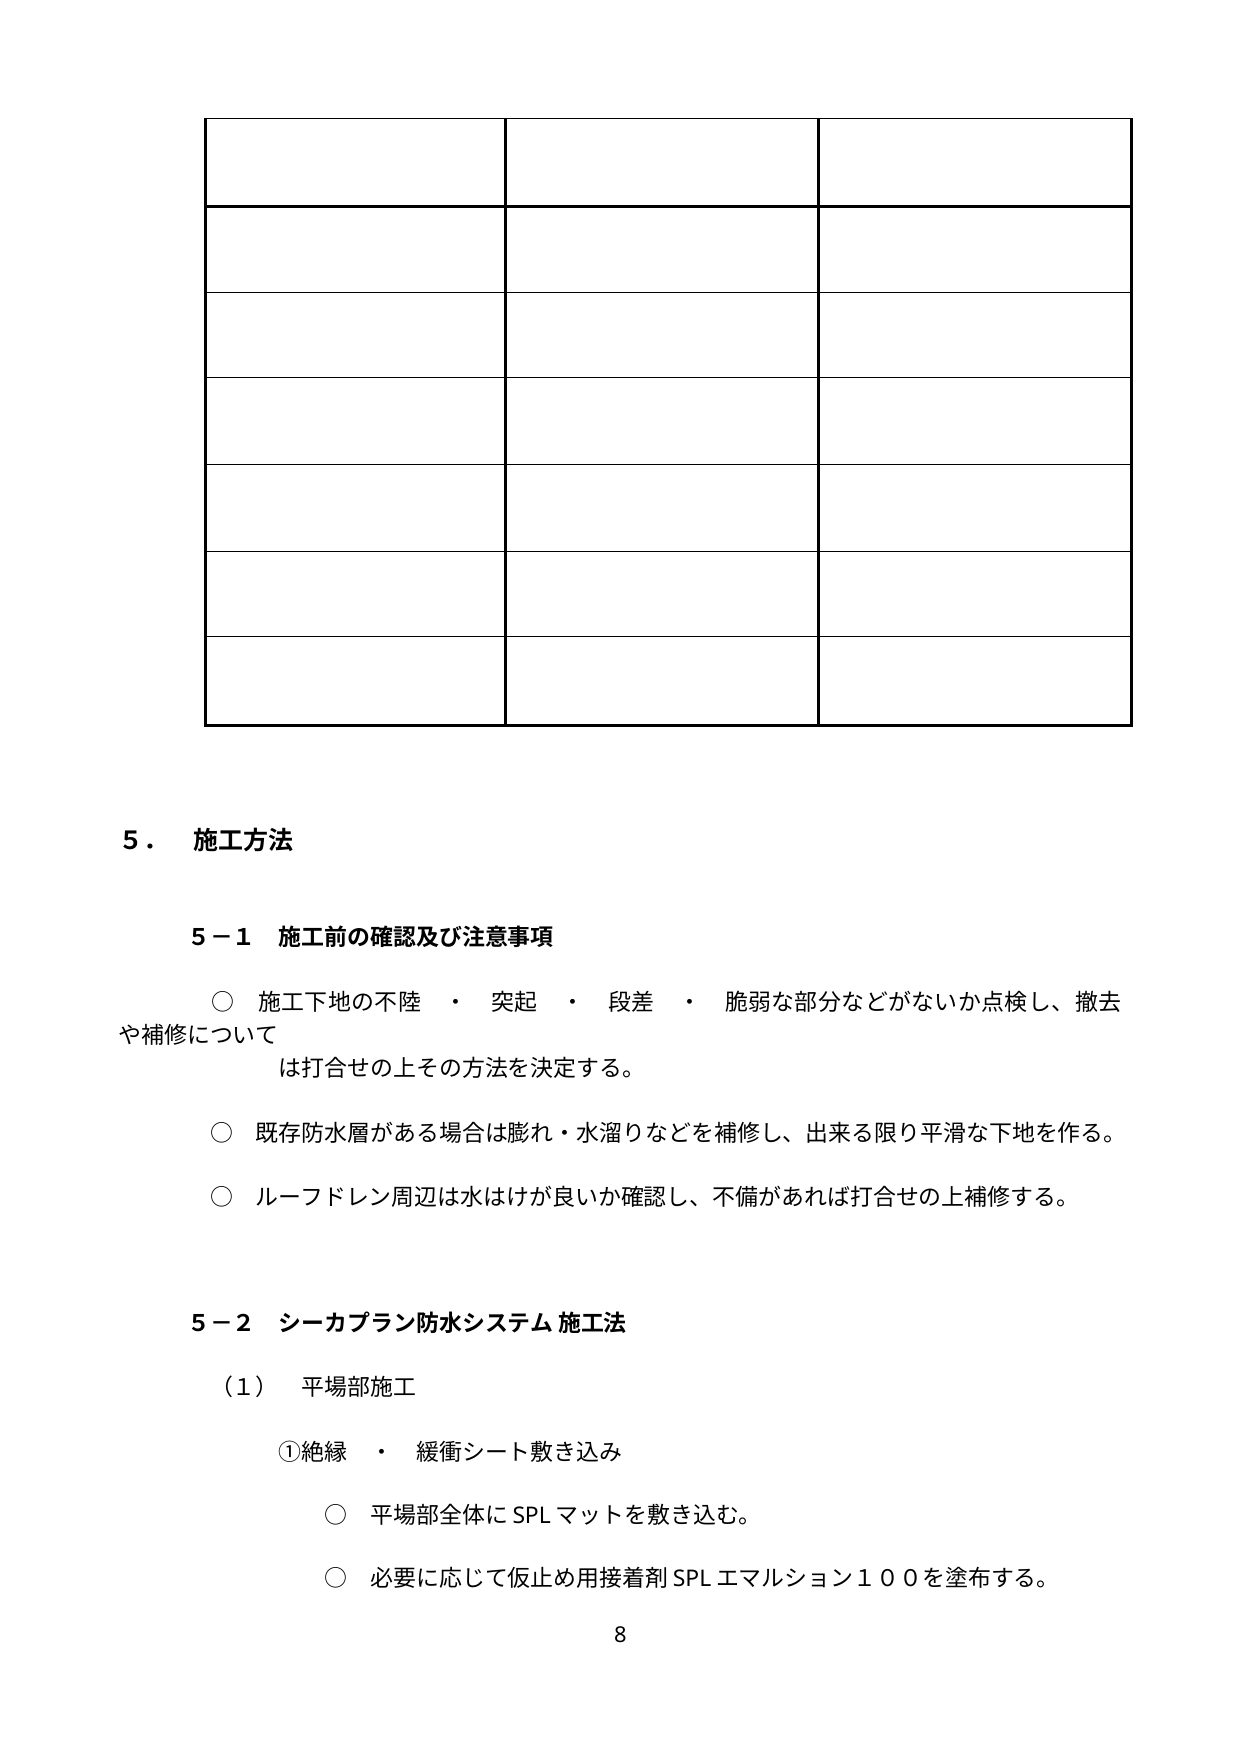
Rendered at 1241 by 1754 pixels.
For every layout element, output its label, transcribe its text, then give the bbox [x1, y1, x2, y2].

text ５． 施工方法 [118, 820, 1122, 857]
table_cell [207, 208, 504, 292]
table_cell [820, 552, 1130, 636]
text ○ 既存防水層がある場合は膨れ・水溜りなどを補修し、出来る限り平滑な下地を作る。 [118, 1114, 1122, 1148]
table_cell [507, 637, 817, 723]
table_cell [507, 552, 817, 636]
table_cell [207, 378, 504, 464]
text ○ 施工下地の不陸 ・ 突起 ・ 段差 ・ 脆弱な部分などがないか点検し、撤去や補修について [118, 983, 1122, 1050]
text は打合せの上その方法を決定する。 [118, 1050, 1122, 1083]
table_cell [507, 208, 817, 292]
table_cell [507, 293, 817, 377]
table_cell [820, 637, 1130, 723]
text ５－２ シーカプラン防水システム 施工法 [118, 1304, 1122, 1338]
text ○ 平場部全体にSPLマットを敷き込む。 [118, 1496, 1122, 1530]
table_cell [820, 465, 1130, 551]
table_cell [207, 552, 504, 636]
table_cell [207, 465, 504, 551]
table_cell [207, 119, 504, 205]
table_cell [820, 208, 1130, 292]
text ○ 必要に応じて仮止め用接着剤SPLエマルション１００を塗布する。 [118, 1559, 1122, 1593]
table_cell [507, 119, 817, 205]
table_cell [207, 637, 504, 723]
text ○ ルーフドレン周辺は水はけが良いか確認し、不備があれば打合せの上補修する。 [118, 1179, 1122, 1212]
text ①絶縁 ・ 緩衝シート敷き込み [118, 1433, 1122, 1467]
table_cell [820, 378, 1130, 464]
table_cell [507, 378, 817, 464]
table_cell [207, 293, 504, 377]
text （１） 平場部施工 [118, 1369, 1122, 1402]
text ５－１ 施工前の確認及び注意事項 [118, 919, 1122, 952]
table_cell [507, 465, 817, 551]
table_cell [820, 119, 1130, 205]
table_cell [820, 293, 1130, 377]
